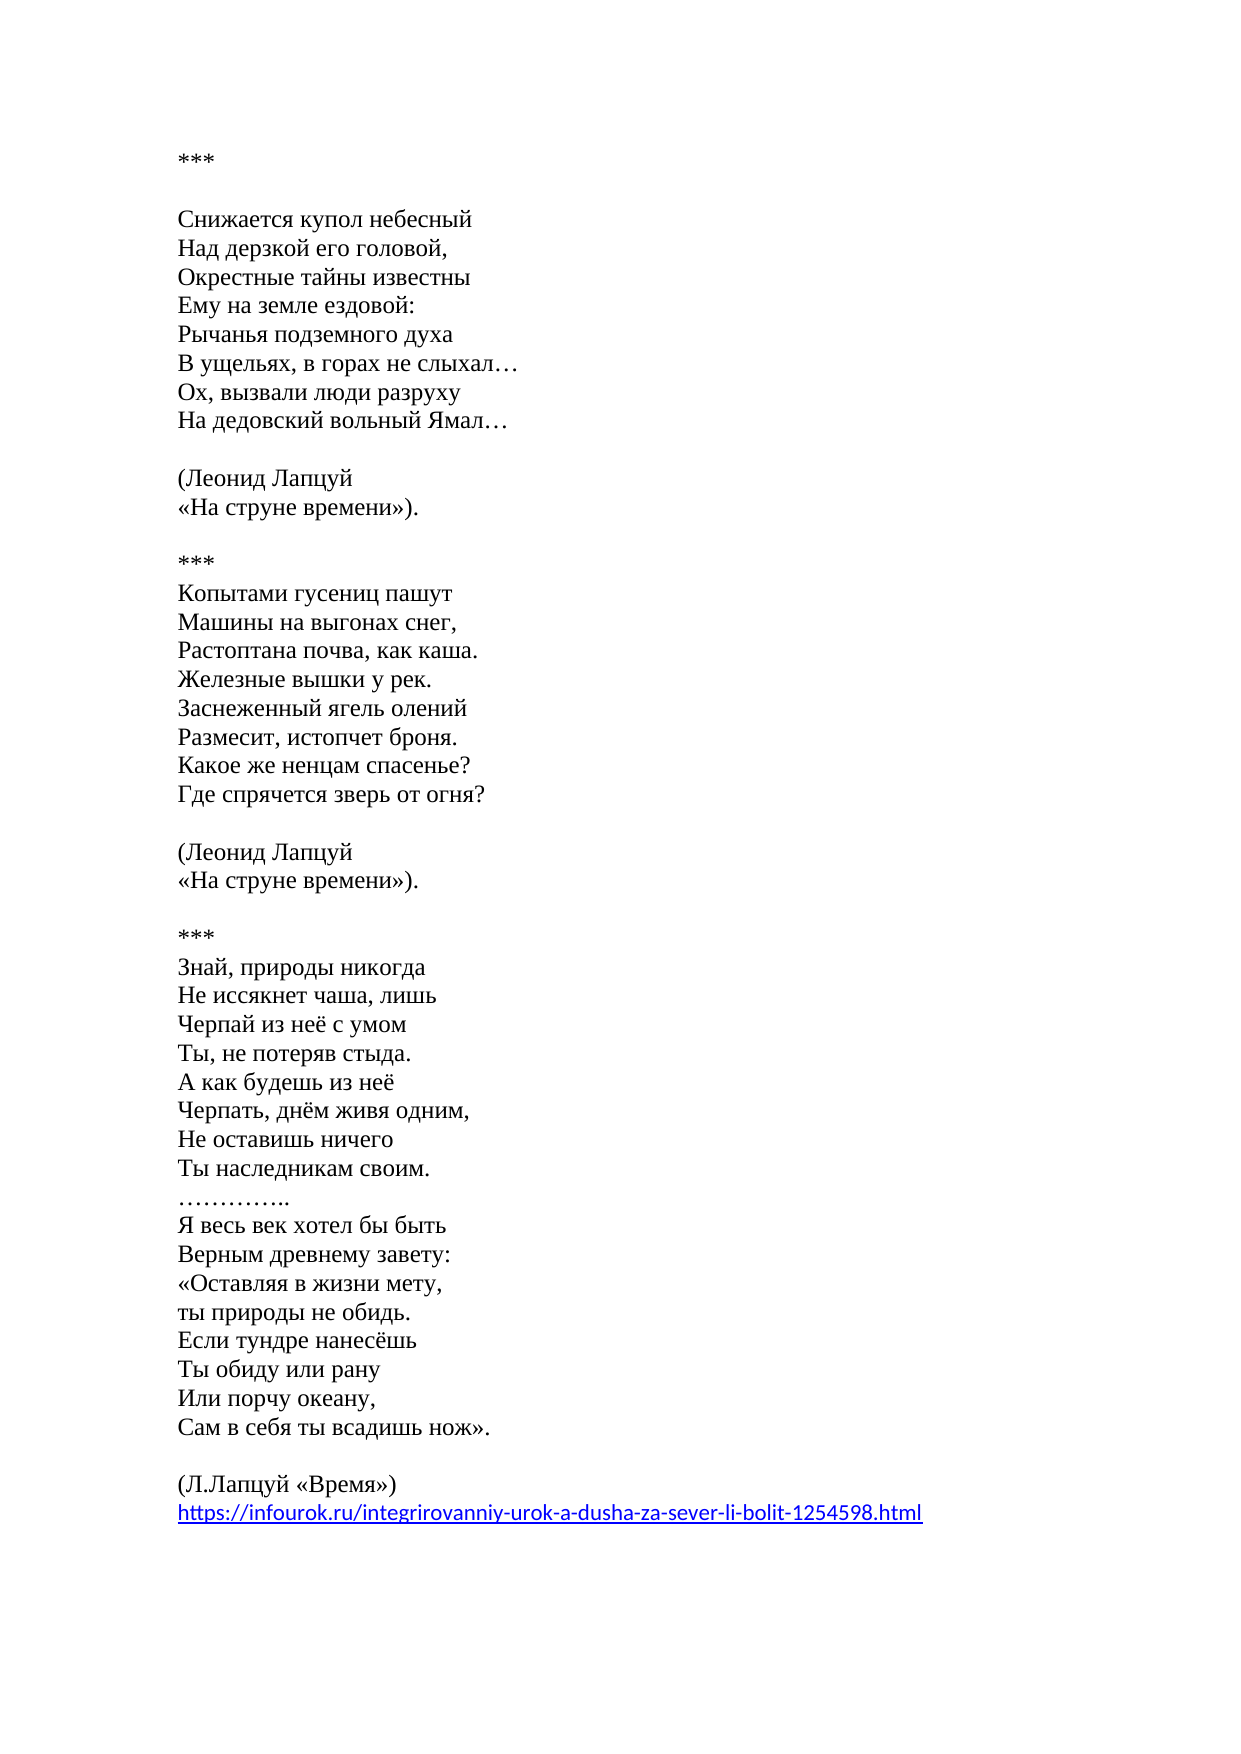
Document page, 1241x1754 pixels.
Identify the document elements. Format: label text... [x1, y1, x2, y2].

text Ты наследникам своим. [177, 1153, 1152, 1182]
text Над дерзкой его головой, [177, 233, 1152, 262]
text Машины на выгонах снег, [177, 607, 1152, 636]
text Копытами гусениц пашут [177, 578, 1152, 607]
text ты природы не обидь. [177, 1297, 1152, 1326]
text Окрестные тайны известны [177, 262, 1152, 291]
text https://infourok.ru/integrirovanniy-urok-a-dusha-za-sever-li-bolit-1254598.html [177, 1498, 1152, 1526]
text «Оставляя в жизни мету, [177, 1268, 1152, 1297]
text Черпать, днём живя одним, [177, 1096, 1152, 1124]
text Ему на земле ездовой: [177, 291, 1152, 319]
text «На струне времени»). [177, 492, 1152, 521]
text Железные вышки у рек. [177, 664, 1152, 693]
text Черпай из неё с умом [177, 1009, 1152, 1038]
text Размесит, истопчет броня. [177, 722, 1152, 751]
text *** [177, 923, 1152, 952]
text Ох, вызвали люди разруху [177, 377, 1152, 406]
text Или порчу океану, [177, 1383, 1152, 1412]
text Не иссякнет чаша, лишь [177, 981, 1152, 1009]
text В ущельях, в горах не слыхал… [177, 348, 1152, 377]
text Ты, не потеряв стыда. [177, 1038, 1152, 1067]
text (Л.Лапцуй «Время») [177, 1469, 1152, 1498]
text Где спрячется зверь от огня? [177, 779, 1152, 808]
text «На струне времени»). [177, 866, 1152, 894]
text Какое же ненцам спасенье? [177, 751, 1152, 779]
text Заснеженный ягель олений [177, 693, 1152, 722]
text Верным древнему завету: [177, 1239, 1152, 1268]
text Знай, природы никогда [177, 952, 1152, 981]
text Я весь век хотел бы быть [177, 1211, 1152, 1239]
text Сам в себя ты всадишь нож». [177, 1412, 1152, 1441]
text (Леонид Лапцуй [177, 463, 1152, 492]
text А как будешь из неё [177, 1067, 1152, 1096]
text Рычанья подземного духа [177, 319, 1152, 348]
text Ты обиду или рану [177, 1354, 1152, 1383]
text Не оставишь ничего [177, 1124, 1152, 1153]
text ………….. [177, 1182, 1152, 1211]
text Растоптана почва, как каша. [177, 636, 1152, 664]
text Снижается купол небесный [177, 204, 1152, 233]
text (Леонид Лапцуй [177, 837, 1152, 866]
text *** [177, 549, 1152, 578]
text На дедовский вольный Ямал… [177, 406, 1152, 434]
text Если тундре нанесёшь [177, 1326, 1152, 1354]
text *** [177, 147, 1152, 176]
